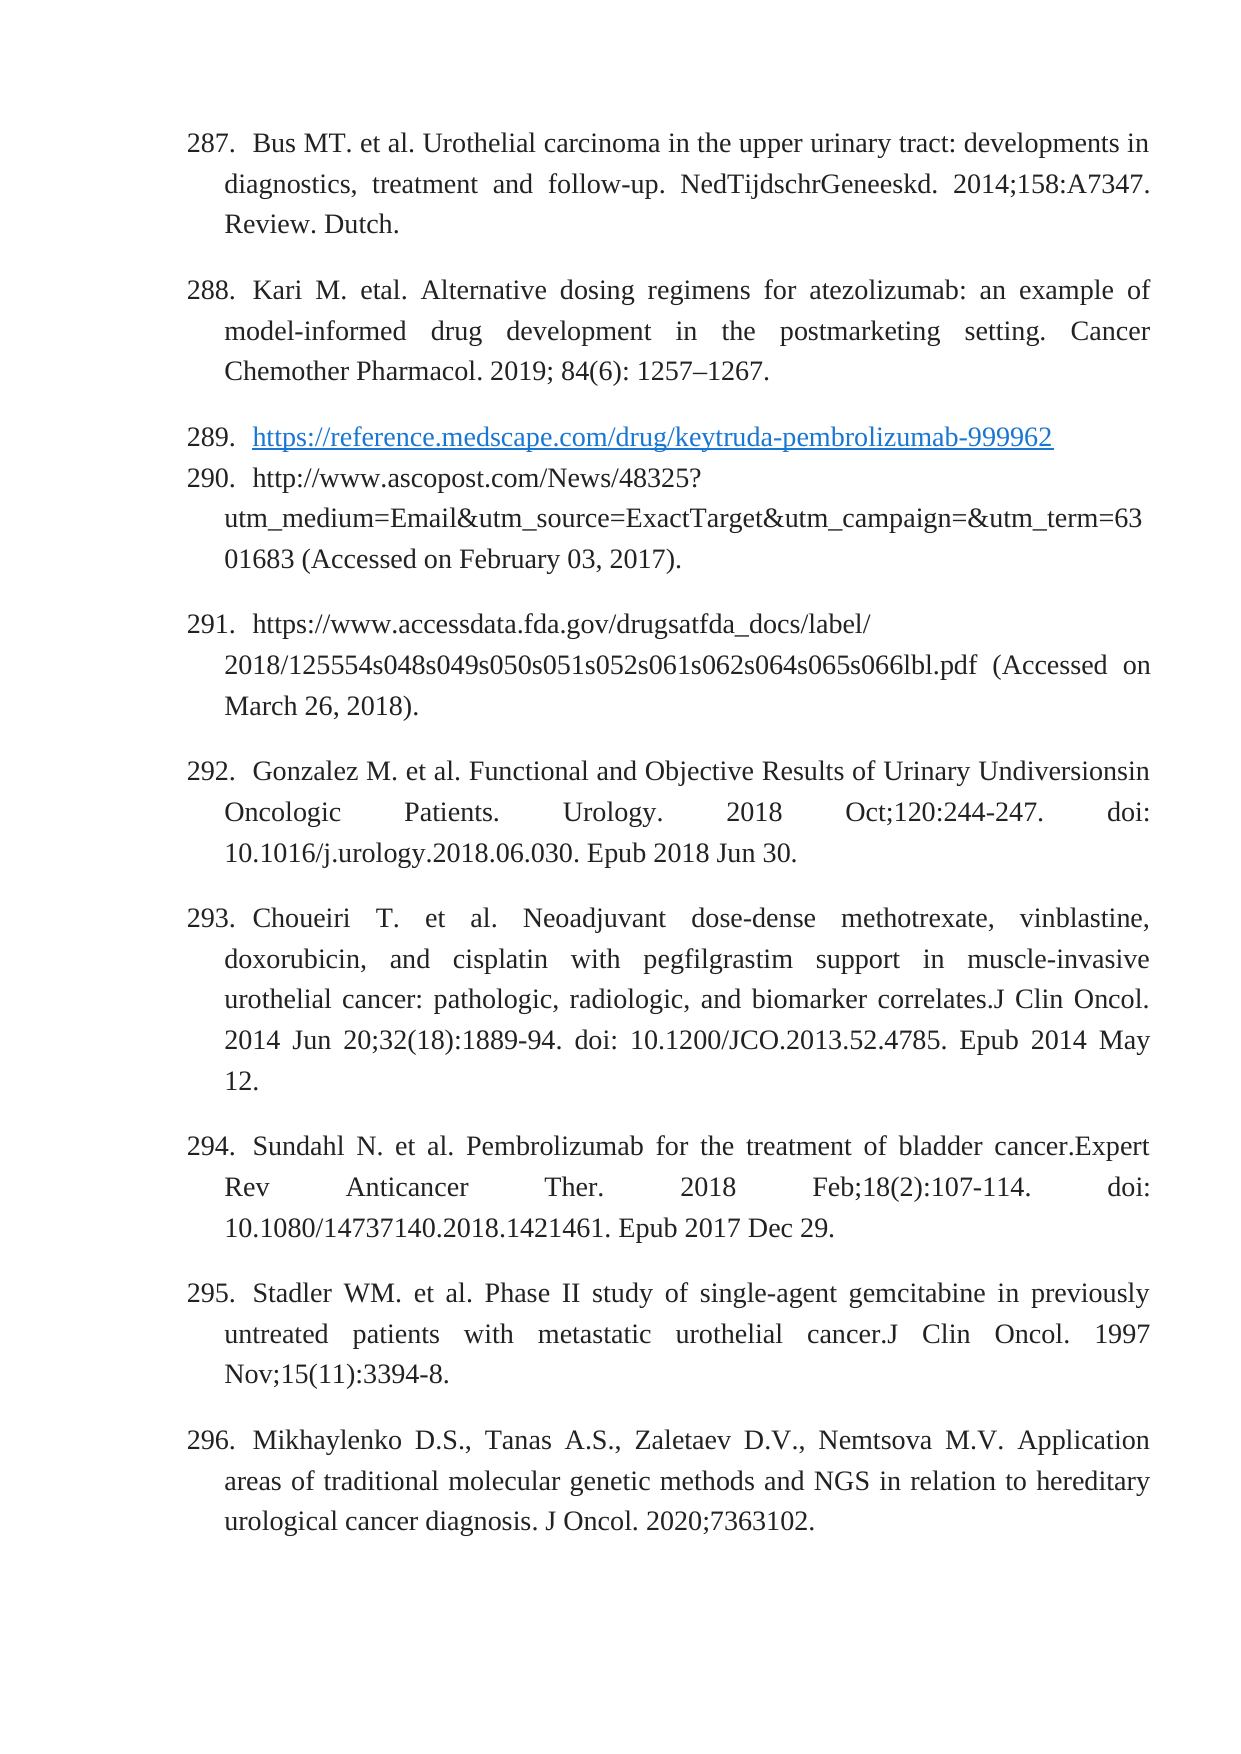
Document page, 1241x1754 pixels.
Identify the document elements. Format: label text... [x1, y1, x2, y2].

list Choueiri T. et al. Neoadjuvant dose-dense methotrexate, vinblastine, doxorubicin, and cisplatin with pegfilgrastim support in muscle-invasive urothelial cancer: pathologic, radiologic, and biomarker correlates.J Clin Oncol. 2014 Jun 20;32(18):1889-94. doi: 10.1200/JCO.2013.52.4785. Epub 2014 May 12. [187, 893, 1152, 1096]
list Stadler WM. et al. Phase II study of single-agent gemcitabine in previously untreated patients with metastatic urothelial cancer.J Clin Oncol. 1997 Nov;15(11):3394-8. [187, 1268, 1152, 1390]
list Gonzalez M. et al. Functional and Objective Results of Urinary Undiversionsin Oncologic Patients. Urology. 2018 Oct;120:244-247. doi: 10.1016/j.urology.2018.06.030. Epub 2018 Jun 30. [187, 746, 1152, 868]
list Kari M. etal. Alternative dosing regimens for atezolizumab: an example of model-informed drug development in the postmarketing setting. Cancer Chemother Pharmacol. 2019; 84(6): 1257–1267. [187, 265, 1152, 387]
list Bus MT. et al. Urothelial carcinoma in the upper urinary tract: developments in diagnostics, treatment and follow-up. NedTijdschrGeneeskd. 2014;158:A7347. Review. Dutch. [187, 118, 1152, 240]
list http://www.ascopost.com/News/48325?utm_medium=Email&utm_source=ExactTarget&utm_campaign=&utm_term=6301683 (Accessed on February 03, 2017). [187, 452, 1152, 574]
list https://www.accessdata.fda.gov/drugsatfda_docs/label/2018/125554s048s049s050s051s052s061s062s064s065s066lbl.pdf (Accessed on March 26, 2018). [187, 599, 1152, 721]
list https://reference.medscape.com/drug/keytruda-pembrolizumab-999962 [187, 412, 1152, 452]
list Mikhaylenko D.S., Tanas A.S., Zaletaev D.V., Nemtsova M.V. Application areas of traditional molecular genetic methods and NGS in relation to hereditary urological cancer diagnosis. J Oncol. 2020;7363102. [187, 1415, 1152, 1537]
list Sundahl N. et al. Pembrolizumab for the treatment of bladder cancer.Expert Rev Anticancer Ther. 2018 Feb;18(2):107-114. doi: 10.1080/14737140.2018.1421461. Epub 2017 Dec 29. [187, 1121, 1152, 1243]
